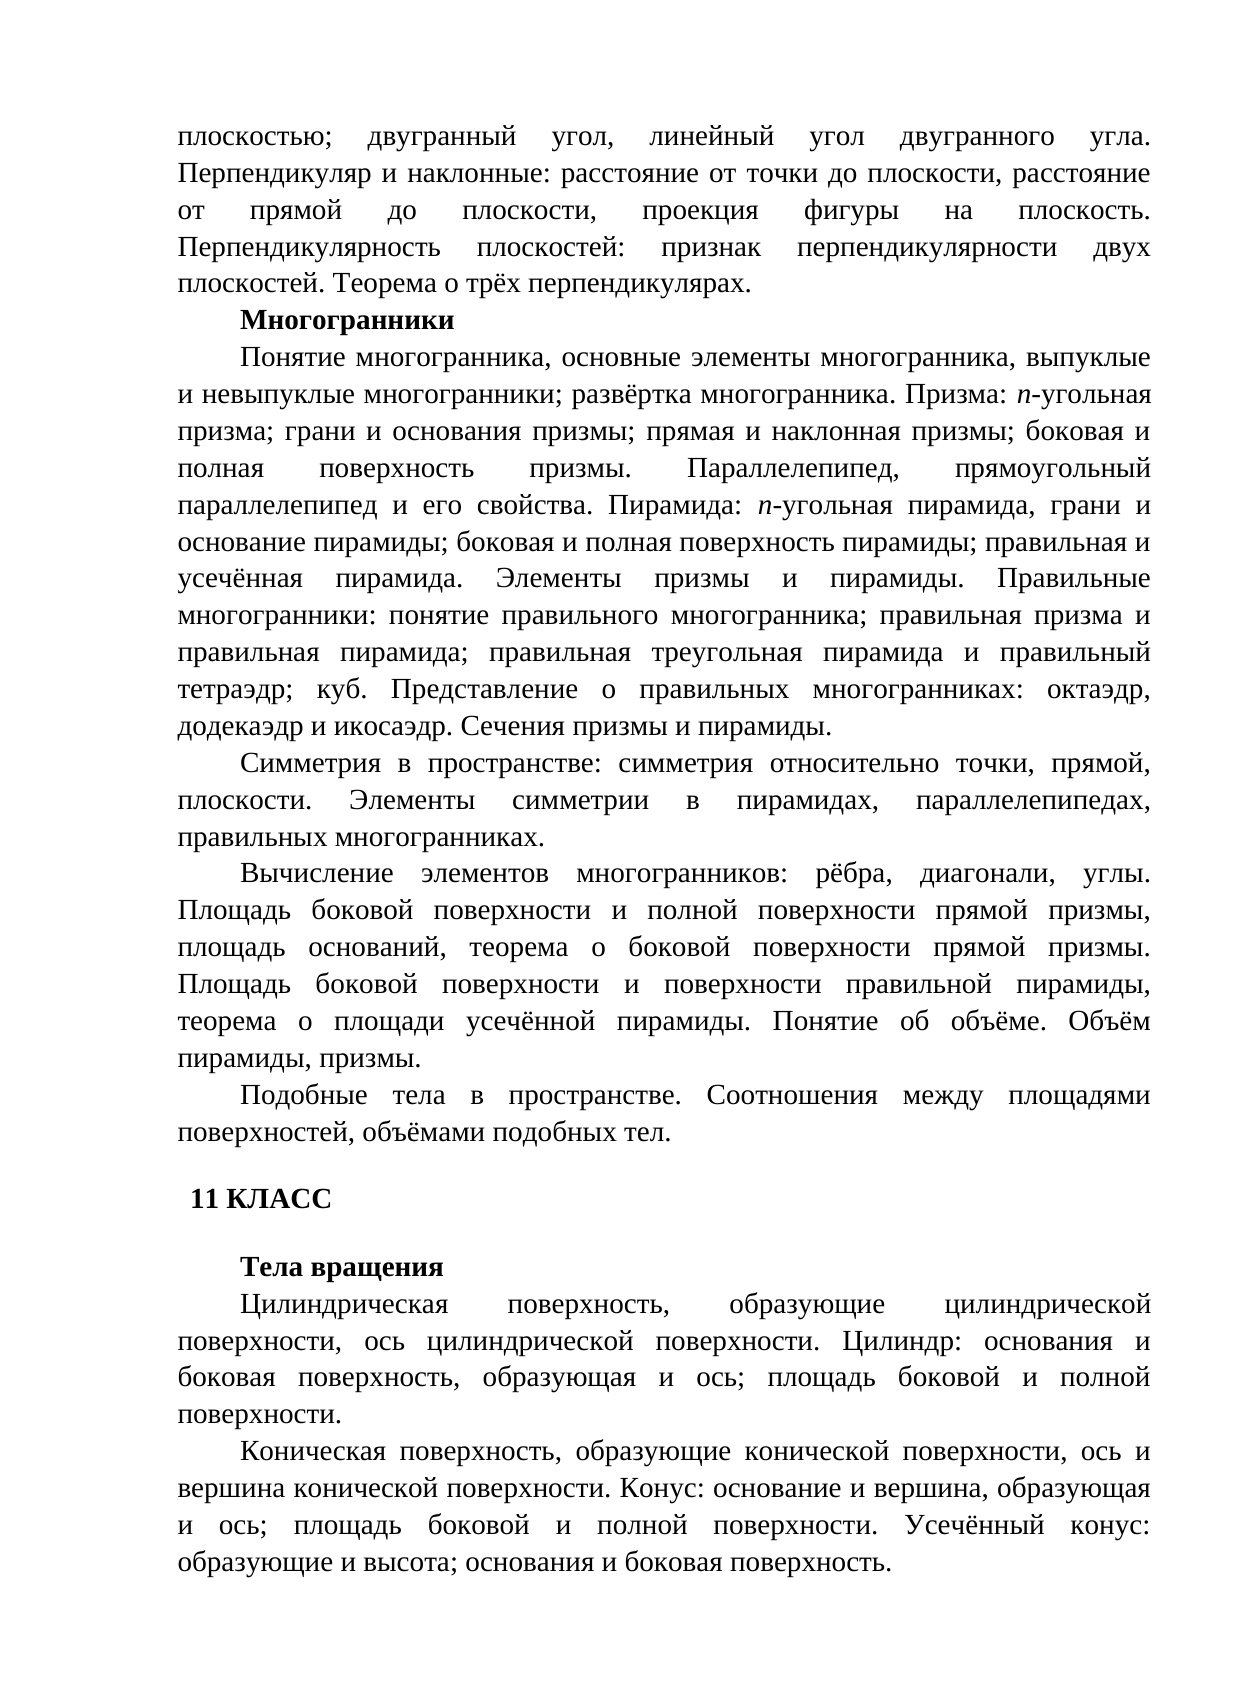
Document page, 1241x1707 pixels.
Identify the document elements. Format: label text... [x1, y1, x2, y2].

text Понятие многогранника, основные элементы многогранника, выпуклые и невыпуклые многогранники; развёртка многогранника. Призма: n-угольная призма; грани и основания призмы; прямая и наклонная призмы; боковая и полная поверхность призмы. Параллелепипед, прямоугольный параллелепипед и его свойства. Пирамида: n-угольная пирамида, грани и основание пирамиды; боковая и полная поверхность пирамиды; правильная и усечённая пирамида. Элементы призмы и пирамиды. Правильные многогранники: понятие правильного многогранника; правильная призма и правильная пирамида; правильная треугольная пирамида и правильный тетраэдр; куб. Представление о правильных многогранниках: октаэдр, додекаэдр и икосаэдр. Сечения призмы и пирамиды. [177, 339, 1152, 742]
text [177, 118, 1152, 299]
text Коническая поверхность, образующие конической поверхности, ось и вершина конической поверхности. Конус: основание и вершина, образующая и ось; площадь боковой и полной поверхности. Усечённый конус: образующие и высота; основания и боковая поверхность. [177, 1433, 1152, 1577]
text Подобные тела в пространстве. Соотношения между площадями поверхностей, объёмами подобных тел. [177, 1077, 1152, 1147]
text 11 КЛАСС [190, 1181, 1152, 1215]
text Симметрия в пространстве: симметрия относительно точки, прямой, плоскости. Элементы симметрии в пирамидах, параллелепипедах, правильных многогранниках. [177, 745, 1152, 852]
text Вычисление элементов многогранников: рёбра, диагонали, углы. Площадь боковой поверхности и полной поверхности прямой призмы, площадь оснований, теорема о боковой поверхности прямой призмы. Площадь боковой поверхности и поверхности правильной пирамиды, теорема о площади усечённой пирамиды. Понятие об объёме. Объём пирамиды, призмы. [177, 856, 1152, 1073]
text Цилиндрическая поверхность, образующие цилиндрической поверхности, ось цилиндрической поверхности. Цилиндр: основания и боковая поверхность, образующая и ось; площадь боковой и полной поверхности. [177, 1286, 1152, 1430]
text Тела вращения [177, 1249, 1152, 1282]
text Многогранники [177, 302, 1152, 336]
